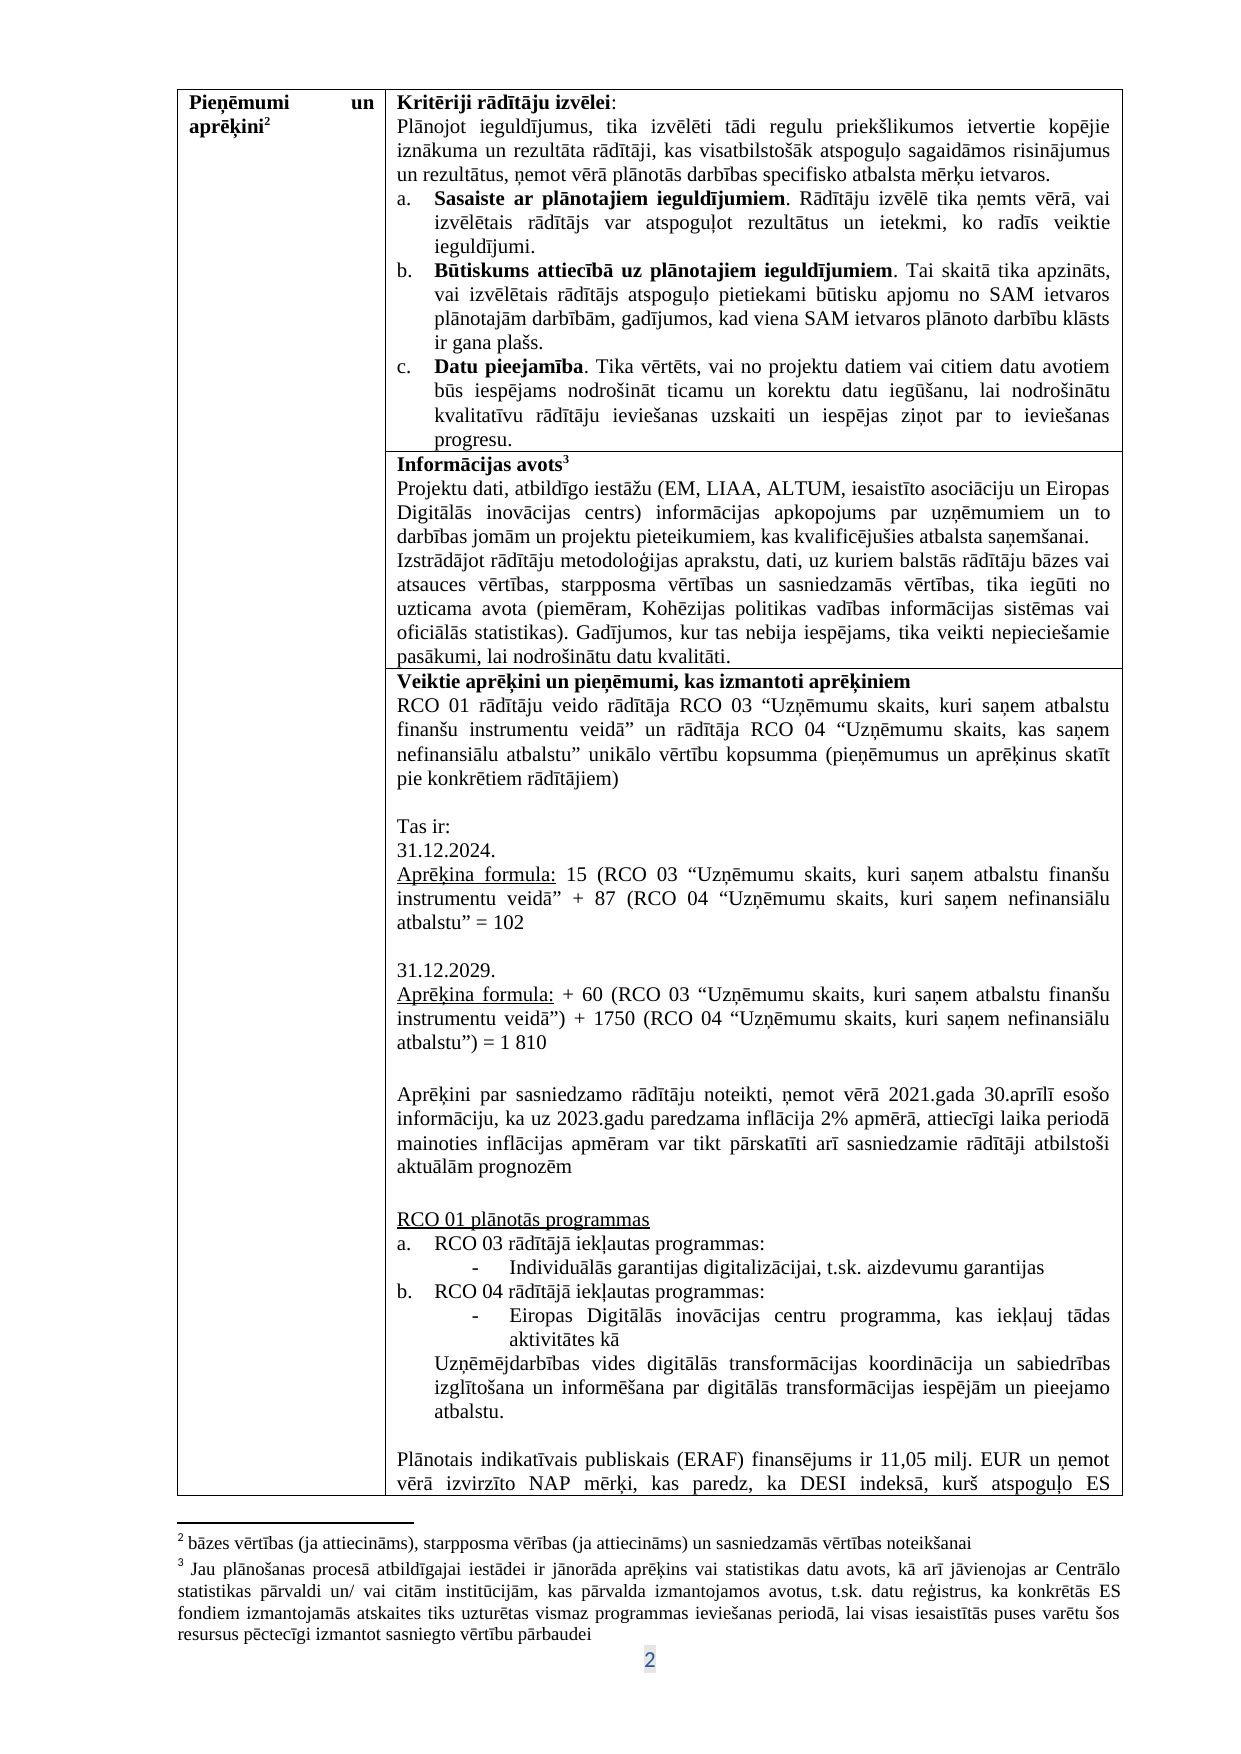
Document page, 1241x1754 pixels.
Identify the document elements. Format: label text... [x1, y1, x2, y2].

table_cell Pieņēmumi un aprēķini [178, 90, 385, 1495]
table_cell Kritēriji rādītāju izvēlei: Plānojot ieguldījumus, tika izvēlēti tādi regulu priekšlikumos ietvertie kopējie iznākuma un rezultāta rādītāji, kas visatbilstošāk atspoguļo sagaidāmos risinājumus un rezultātus, ņemot vērā plānotās darbības specifisko atbalsta mērķu ietvaros. Sasaiste ar plānotajiem ieguldījumiem. Rādītāju izvēlē tika ņemts vērā, vai izvēlētais rādītājs var atspoguļot rezultātus un ietekmi, ko radīs veiktie ieguldījumi. Būtiskums attiecībā uz plānotajiem ieguldījumiem. Tai skaitā tika apzināts, vai izvēlētais rādītājs atspoguļo pietiekami būtisku apjomu no SAM ietvaros plānotajām darbībām, gadījumos, kad viena SAM ietvaros plānoto darbību klāsts ir gana plašs. Datu pieejamība. Tika vērtēts, vai no projektu datiem vai citiem datu avotiem būs iespējams nodrošināt ticamu un korektu datu iegūšanu, lai nodrošinātu kvalitatīvu rādītāju ieviešanas uzskaiti un iespējas ziņot par to ieviešanas progresu. [386, 90, 1122, 451]
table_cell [386, 669, 1122, 1495]
table_cell Informācijas avots Projektu dati, atbildīgo iestāžu (EM, LIAA, ALTUM, iesaistīto asociāciju un Eiropas Digitālās inovācijas centrs) informācijas apkopojums par uzņēmumiem un to darbības jomām un projektu pieteikumiem, kas kvalificējušies atbalsta saņemšanai. Izstrādājot rādītāju metodoloģijas aprakstu, dati, uz kuriem balstās rādītāju bāzes vai atsauces vērtības, starpposma vērtības un sasniedzamās vērtības, tika iegūti no uzticama avota (piemēram, Kohēzijas politikas vadības informācijas sistēmas vai oficiālās statistikas). Gadījumos, kur tas nebija iespējams, tika veikti nepieciešamie pasākumi, lai nodrošinātu datu kvalitāti. [386, 452, 1122, 668]
